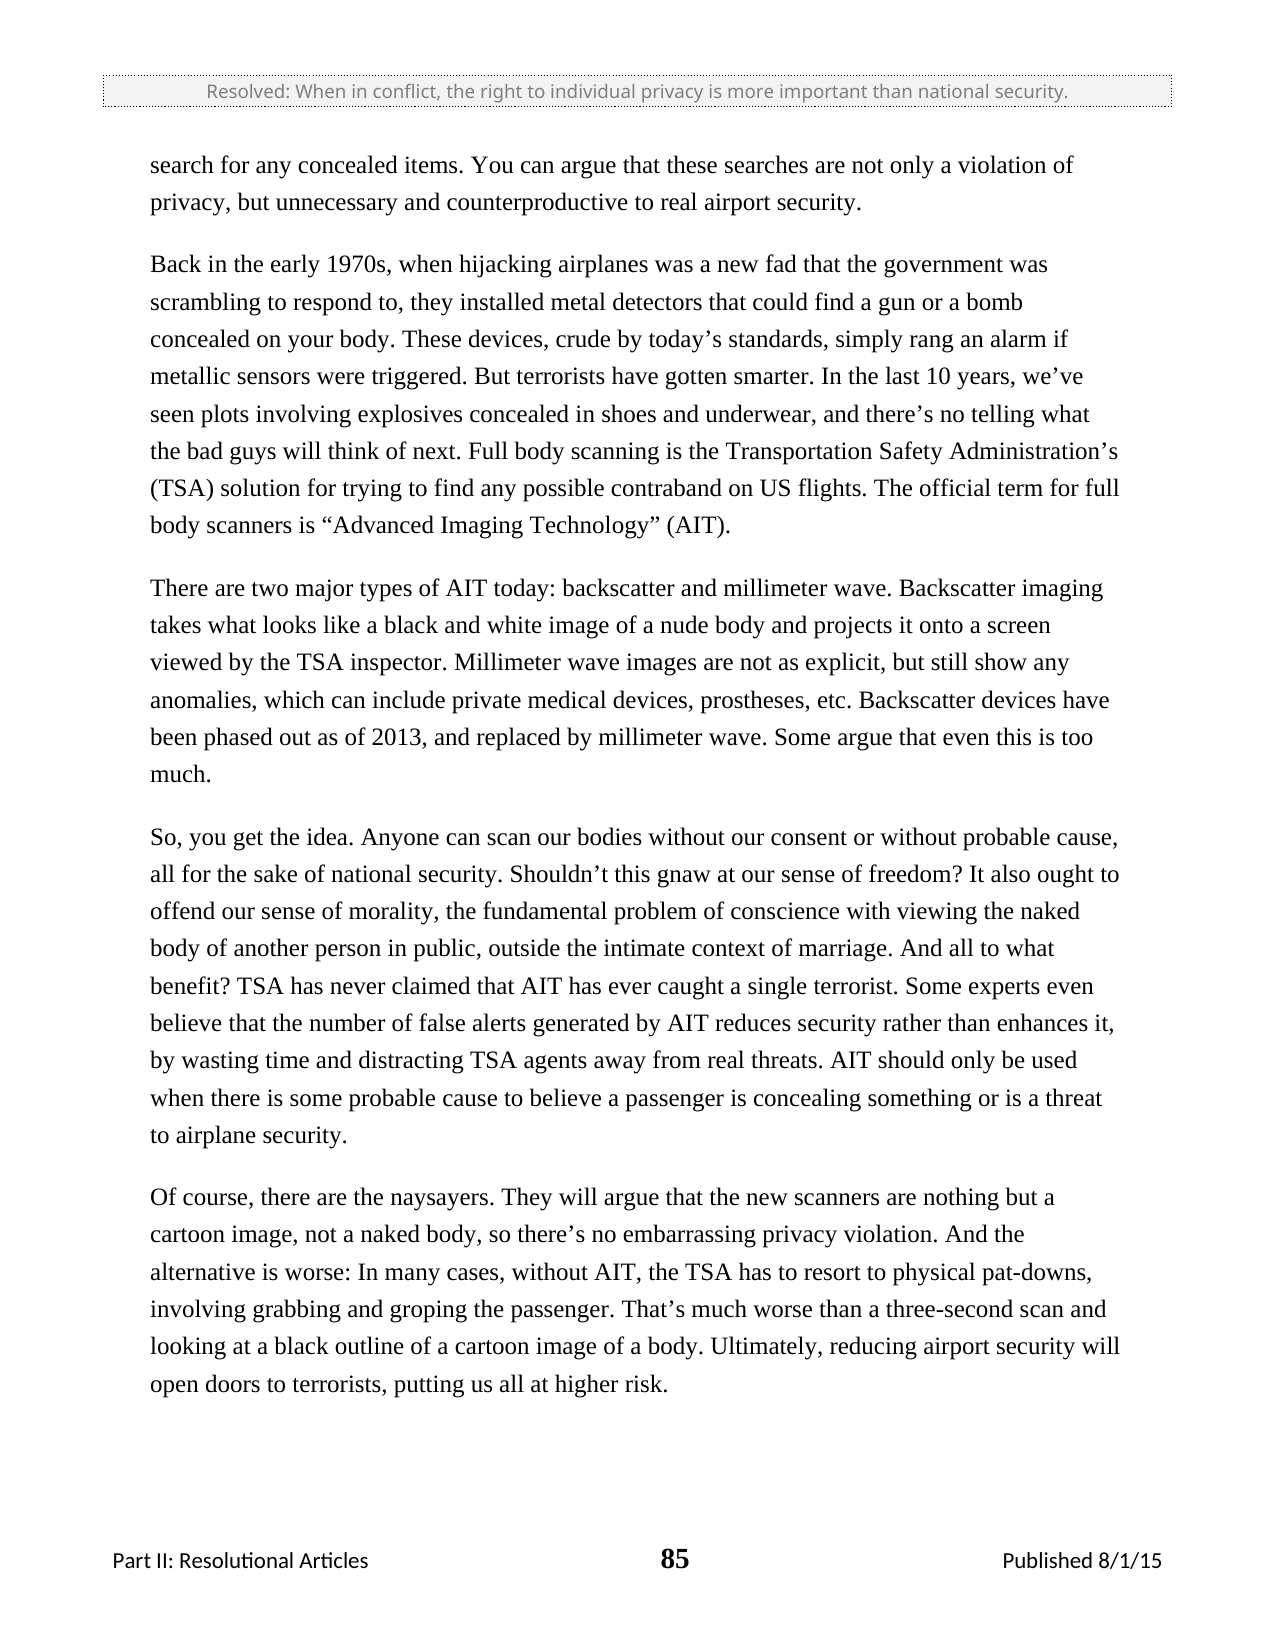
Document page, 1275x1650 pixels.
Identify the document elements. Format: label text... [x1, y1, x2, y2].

text There are two major types of AIT today: backscatter and millimeter wave. Backscatter imaging takes what looks like a black and white image of a nude body and projects it onto a screen viewed by the TSA inspector. Millimeter wave images are not as explicit, but still show any anomalies, which can include private medical devices, prostheses, etc. Backscatter devices have been phased out as of 2013, and replaced by millimeter wave. Some argue that even this is too much. [150, 573, 1125, 788]
text So, you get the idea. Anyone can scan our bodies without our consent or without probable cause, all for the sake of national security. Shouldn’t this gnaw at our sense of freedom? It also ought to offend our sense of morality, the fundamental problem of conscience with viewing the naked body of another person in public, outside the intimate context of marriage. And all to what benefit? TSA has never claimed that AIT has ever caught a single terrorist. Some experts even believe that the number of false alerts generated by AIT reduces security rather than enhances it, by wasting time and distracting TSA agents away from real threats. AIT should only be used when there is some probable cause to believe a passenger is concealing something or is a threat to airplane security. [150, 822, 1125, 1149]
text Of course, there are the naysayers. They will argue that the new scanners are nothing but a cartoon image, not a naked body, so there’s no embarrassing privacy violation. And the alternative is worse: In many cases, without AIT, the TSA has to resort to physical pat-downs, involving grabbing and groping the passenger. That’s much worse than a three-second scan and looking at a black outline of a cartoon image of a body. Ultimately, reducing airport security will open doors to terrorists, putting us all at higher risk. [150, 1182, 1125, 1397]
text Back in the early 1970s, when hijacking airplanes was a new fad that the government was scrambling to respond to, they installed metal detectors that could find a gun or a bomb concealed on your body. These devices, crude by today’s standards, simply rang an alarm if metallic sensors were triggered. But terrorists have gotten smarter. In the last 10 years, we’ve seen plots involving explosives concealed in shoes and underwear, and there’s no telling what the bad guys will think of next. Full body scanning is the Transportation Safety Administration’s (TSA) solution for trying to find any possible contraband on US flights. The official term for full body scanners is “Advanced Imaging Technology” (AIT). [150, 249, 1125, 539]
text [150, 150, 1125, 216]
